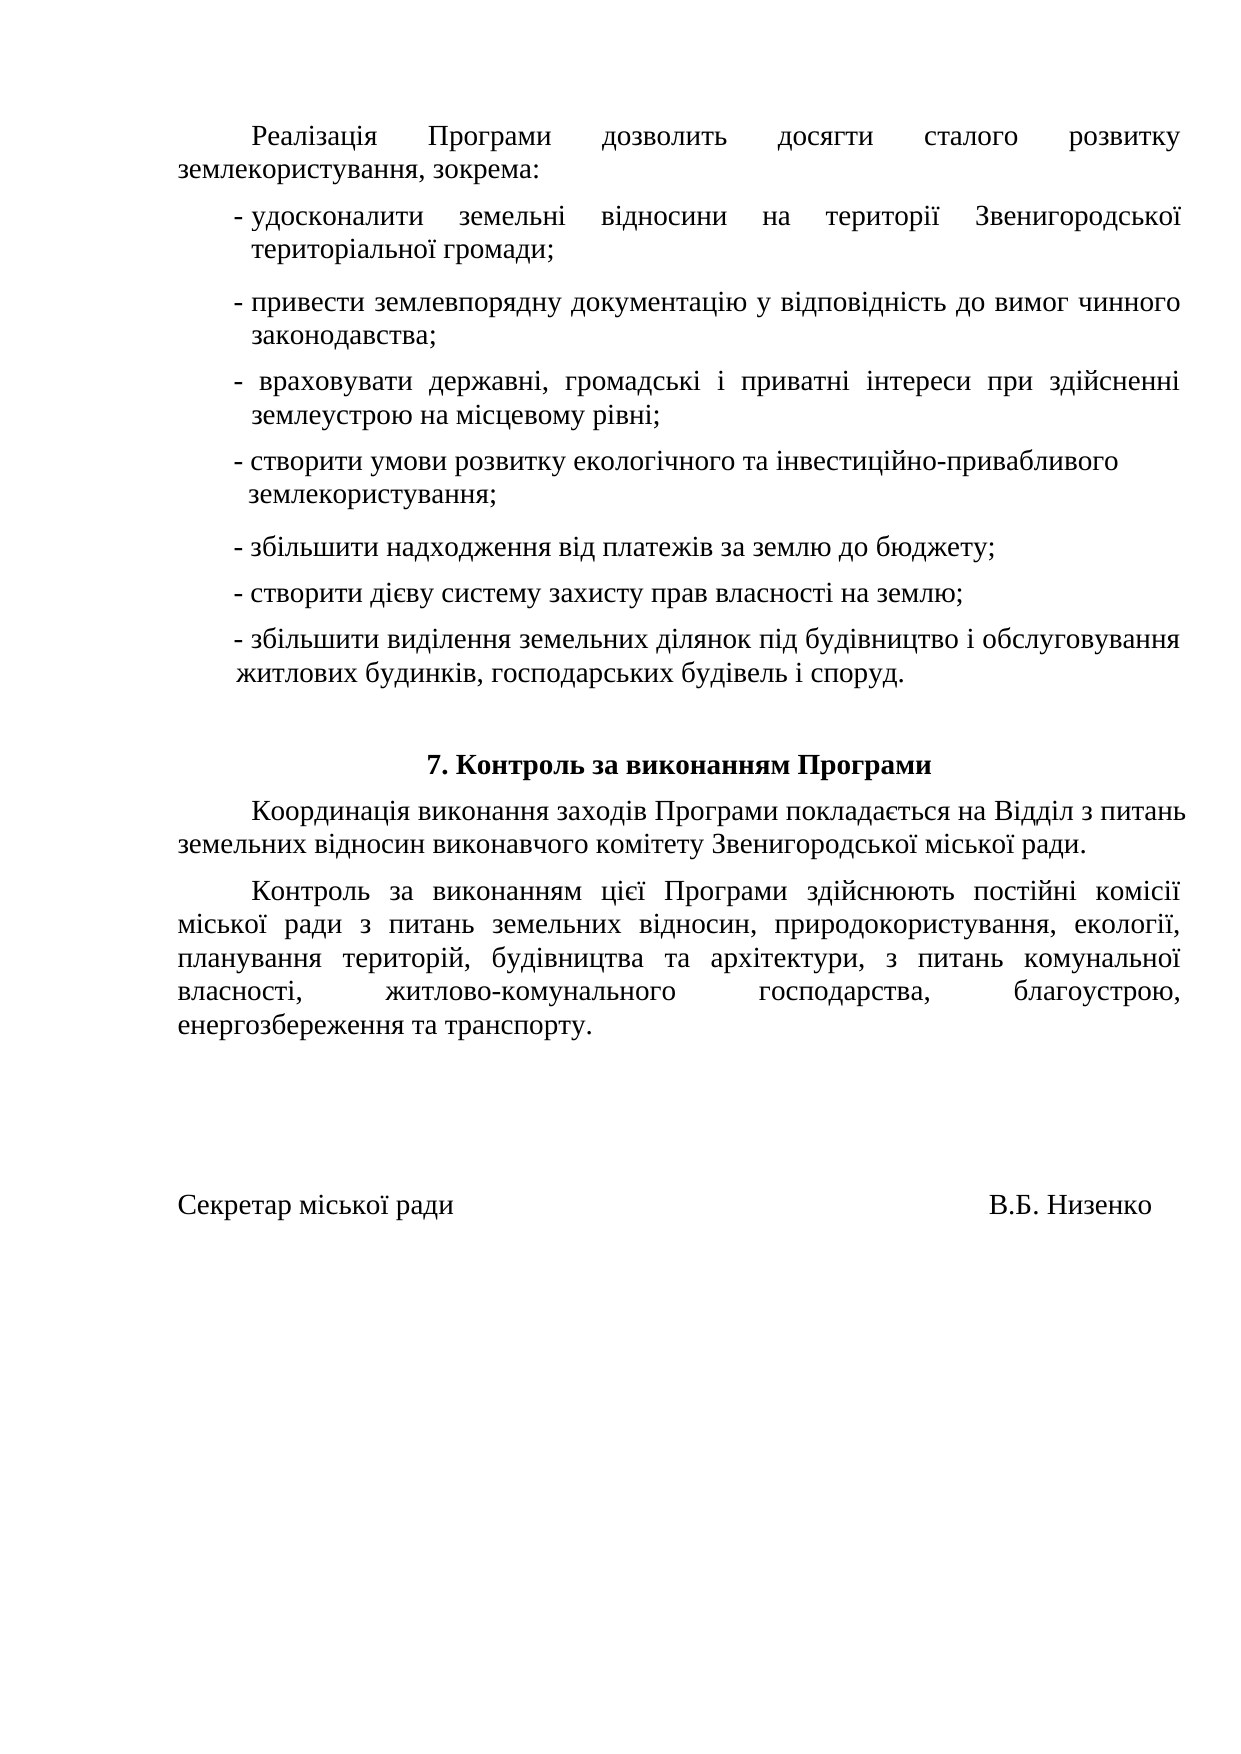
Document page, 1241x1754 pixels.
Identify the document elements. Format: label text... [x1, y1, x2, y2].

text Координація виконання заходів Програми покладається на Відділ з питань земельних відносин виконавчого комітету Звенигородської міської ради. [177, 793, 1187, 860]
text Секретар міської ради В.Б. Низенко [177, 1187, 1181, 1221]
text - створити умови розвитку екологічного та інвестиційно-привабливого [233, 443, 1181, 477]
text - враховувати державні, громадські і приватні інтереси при здійсненні землеустрою на місцевому рівні; [233, 363, 1181, 431]
list удосконалити земельні відносини на території Звенигородської територіальної громади; [233, 198, 1181, 265]
list привести землевпорядну документацію у відповідність до вимог чинного законодавства; [233, 284, 1181, 351]
text Контроль за виконанням цієї Програми здійснюють постійні комісії міської ради з питань земельних відносин, природокористування, екології, планування територій, будівництва та архітектури, з питань комунальної власності, житлово-комунального господарства, благоустрою, енергозбереження та транспорту. [177, 873, 1181, 1040]
text 7. Контроль за виконанням Програми [177, 747, 1181, 781]
text Реалізація Програми дозволить досягти сталого розвитку землекористування, зокрема: [177, 118, 1181, 185]
text землекористування; [233, 477, 1181, 510]
text - створити дієву систему захисту прав власності на землю; [233, 575, 1181, 609]
text - збільшити надходження від платежів за землю до бюджету; [233, 529, 1181, 563]
text - збільшити виділення земельних ділянок під будівництво і обслуговування житлових будинків, господарських будівель і споруд. [233, 621, 1181, 688]
